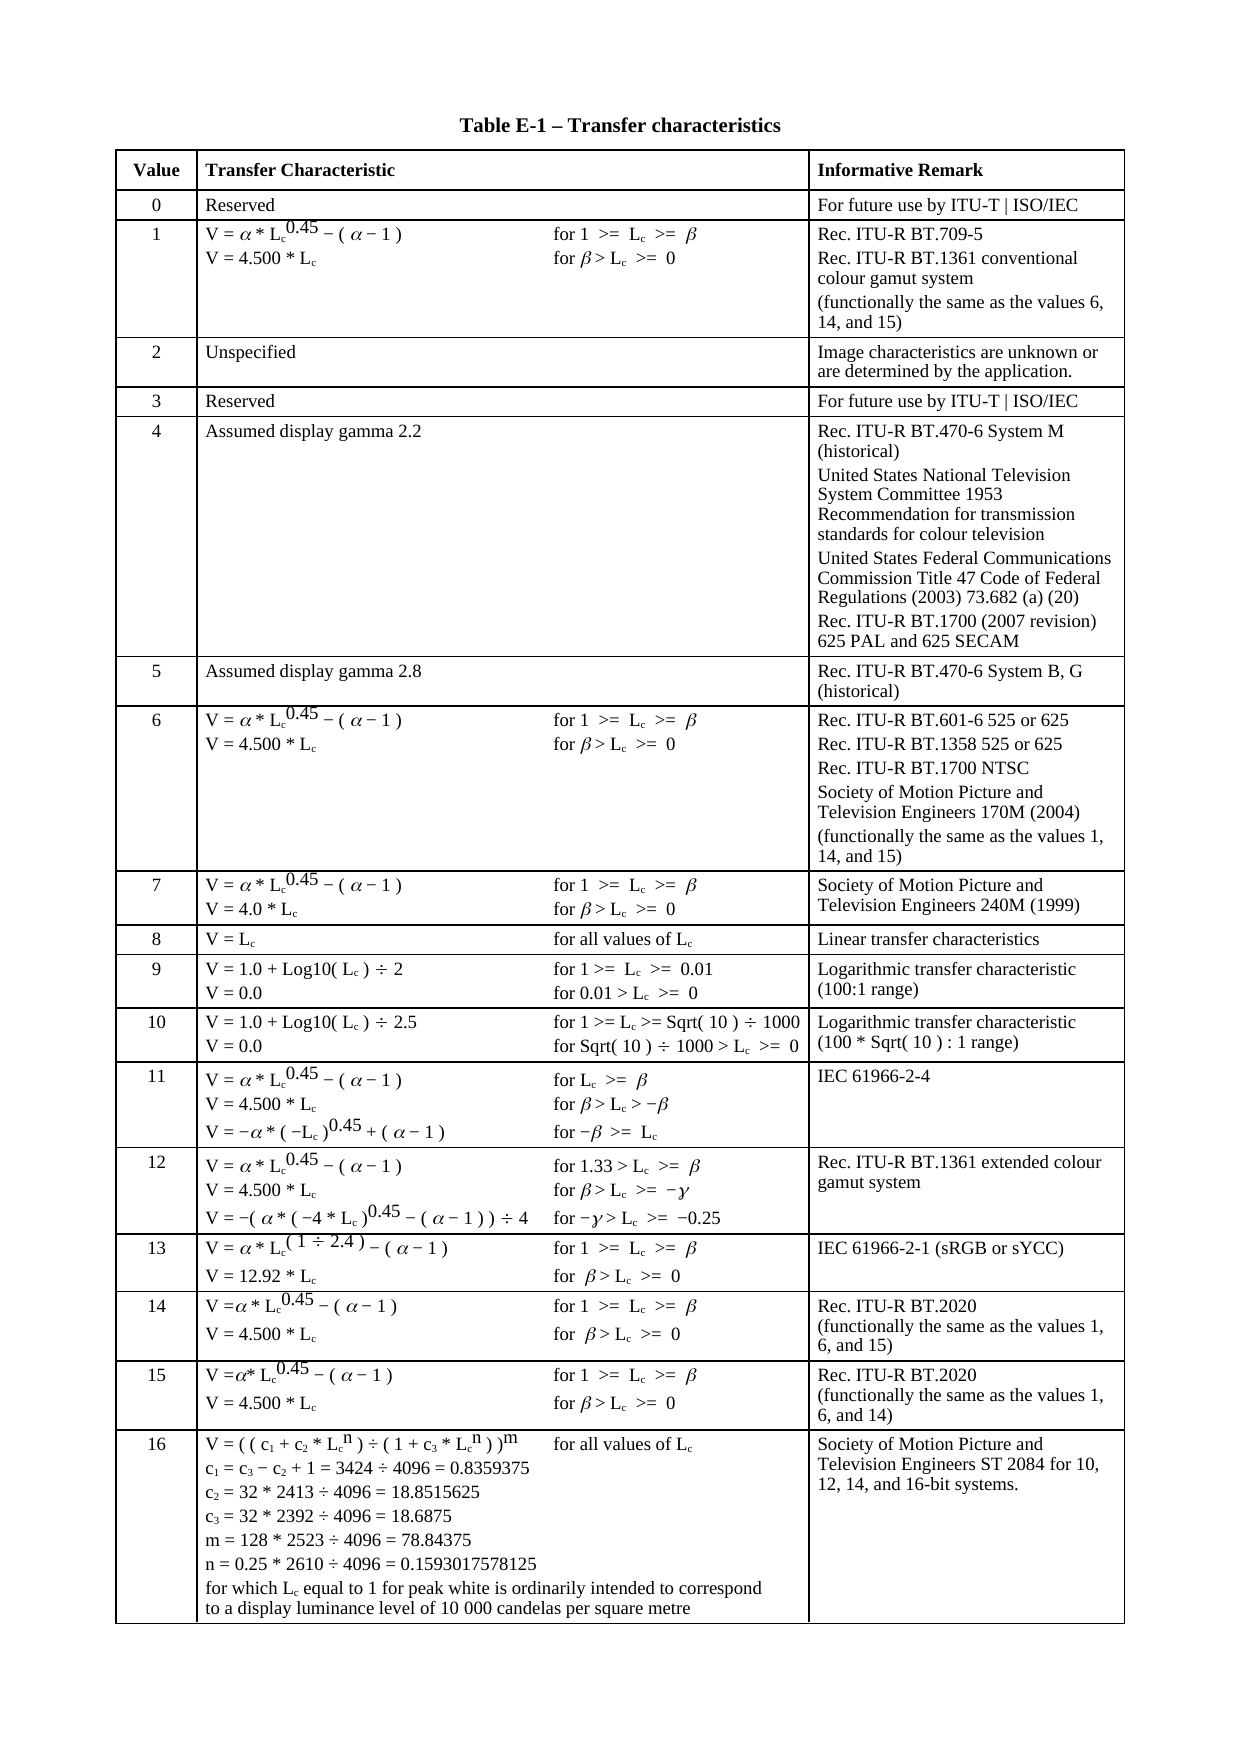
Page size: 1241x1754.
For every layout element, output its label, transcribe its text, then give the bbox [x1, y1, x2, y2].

table_cell 16 [117, 1431, 196, 1622]
table_cell Rec. ITU-R BT.470-6 System B, G (historical) [810, 657, 1124, 705]
table_cell Assumed display gamma 2.8 [198, 657, 808, 705]
table_cell Rec. ITU-R BT.601-6 525 or 625 Rec. ITU-R BT.1358 525 or 625 Rec. ITU-R BT.1700 NTSC Society of Motion Picture and Television Engineers 170M (2004) (functionally the same as the values 1, 14, and 15) [810, 707, 1124, 870]
table_cell V = * Lc( 1 2.4 ) − ( − 1 ) for 1 >= Lc >= V = 12.92 * Lc for > Lc >= 0 [198, 1235, 808, 1291]
table_cell 7 [117, 872, 196, 924]
table_cell Reserved [198, 191, 808, 219]
table_cell IEC 61966-2-4 [810, 1063, 1124, 1147]
table_cell V = * Lc0.45 − ( − 1 ) for 1 >= Lc >= V = 4.500 * Lc for > Lc >= 0 [198, 221, 808, 336]
table_cell V = 1.0 + Log10( Lc ) 2 for 1 >= Lc >= 0.01 V = 0.0 for 0.01 > Lc >= 0 [198, 955, 808, 1007]
table_cell Rec. ITU-R BT.2020 (functionally the same as the values 1, 6, and 14) [810, 1362, 1124, 1429]
table_cell Logarithmic transfer characteristic (100:1 range) [810, 955, 1124, 1007]
table_cell 6 [117, 707, 196, 870]
table_cell 8 [117, 926, 196, 954]
table_cell 5 [117, 657, 196, 705]
table_cell Linear transfer characteristics [810, 926, 1124, 954]
table_cell 9 [117, 955, 196, 1007]
table_cell V =* Lc0.45 − ( − 1 ) for 1 >= Lc >= V = 4.500 * Lc for > Lc >= 0 [198, 1362, 808, 1429]
table_header Transfer Characteristic [198, 151, 808, 189]
table_cell 1 [117, 221, 196, 336]
table_cell 11 [117, 1063, 196, 1147]
table_header Informative Remark [810, 151, 1124, 189]
table_cell Society of Motion Picture and Television Engineers ST 2084 for 10, 12, 14, and 16-bit systems. [810, 1431, 1124, 1622]
table_cell 12 [117, 1148, 196, 1233]
table_cell Rec. ITU-R BT.470-6 System M (historical) United States National Television System Committee 1953 Recommendation for transmission standards for colour television United States Federal Communications Commission Title 47 Code of Federal Regulations (2003) 73.682 (a) (20) Rec. ITU-R BT.1700 (2007 revision) 625 PAL and 625 SECAM [810, 417, 1124, 656]
table_cell Society of Motion Picture and Television Engineers 240M (1999) [810, 872, 1124, 924]
table_cell 0 [117, 191, 196, 219]
table_cell Rec. ITU-R BT.2020 (functionally the same as the values 1, 6, and 15) [810, 1292, 1124, 1360]
table_cell 2 [117, 338, 196, 386]
table_cell 14 [117, 1292, 196, 1360]
table_cell For future use by ITU-T | ISO/IEC [810, 388, 1124, 416]
table_cell V = * Lc0.45 − ( − 1 ) for 1.33 > Lc >= V = 4.500 * Lc for > Lc >= − V = −( * ( −4 * Lc )0.45 − ( − 1 ) ) 4 for − > Lc >= −0.25 [198, 1148, 808, 1233]
table_cell Rec. ITU-R BT.709-5 Rec. ITU-R BT.1361 conventional colour gamut system (functionally the same as the values 6, 14, and 15) [810, 221, 1124, 336]
table_cell 4 [117, 417, 196, 656]
table_header Value [117, 151, 196, 189]
table_cell Reserved [198, 388, 808, 416]
table_cell Rec. ITU-R BT.1361 extended colour gamut system [810, 1148, 1124, 1233]
table_cell V = * Lc0.45 − ( − 1 ) for 1 >= Lc >= V = 4.500 * Lc for > Lc >= 0 [198, 1292, 808, 1360]
table_cell 13 [117, 1235, 196, 1291]
table_cell V = 1.0 + Log10( Lc ) 2.5 for 1 >= Lc >= Sqrt( 10 ) 1000 V = 0.0 for Sqrt( 10 ) 1000 > Lc >= 0 [198, 1009, 808, 1061]
table_cell V = * Lc0.45 − ( − 1 ) for 1 >= Lc >= V = 4.0 * Lc for > Lc >= 0 [198, 872, 808, 924]
table_cell IEC 61966-2-1 (sRGB or sYCC) [810, 1235, 1124, 1291]
table_cell 15 [117, 1362, 196, 1429]
table_cell 3 [117, 388, 196, 416]
table_cell Unspecified [198, 338, 808, 386]
table_cell V = Lc for all values of Lc [198, 926, 808, 954]
table_cell V = * Lc0.45 − ( − 1 ) for Lc >= V = 4.500 * Lc for > Lc > − V = − * ( −Lc )0.45 + ( − 1 ) for − >= Lc [198, 1063, 808, 1147]
table_cell V = ( ( c1 + c2 * Lcn ) ÷ ( 1 + c3 * Lcn ) )m for all values of Lc c1 = c3 − c2 + 1 = 3424 ÷ 4096 = 0.8359375 c2 = 32 * 2413 ÷ 4096 = 18.8515625 c3 = 32 * 2392 ÷ 4096 = 18.6875 m = 128 * 2523 ÷ 4096 = 78.84375 n = 0.25 * 2610 ÷ 4096 = 0.1593017578125 for which Lc equal to 1 for peak white is ordinarily intended to correspond to a display luminance level of 10 000 candelas per square metre [198, 1431, 808, 1622]
table_cell V = * Lc0.45 − ( − 1 ) for 1 >= Lc >= V = 4.500 * Lc for > Lc >= 0 [198, 707, 808, 870]
table_cell Assumed display gamma 2.2 [198, 417, 808, 656]
table_cell Image characteristics are unknown or are determined by the application. [810, 338, 1124, 386]
table_cell For future use by ITU-T | ISO/IEC [810, 191, 1124, 219]
table_cell 10 [117, 1009, 196, 1061]
table_cell Logarithmic transfer characteristic (100 * Sqrt( 10 ) : 1 range) [810, 1009, 1124, 1061]
